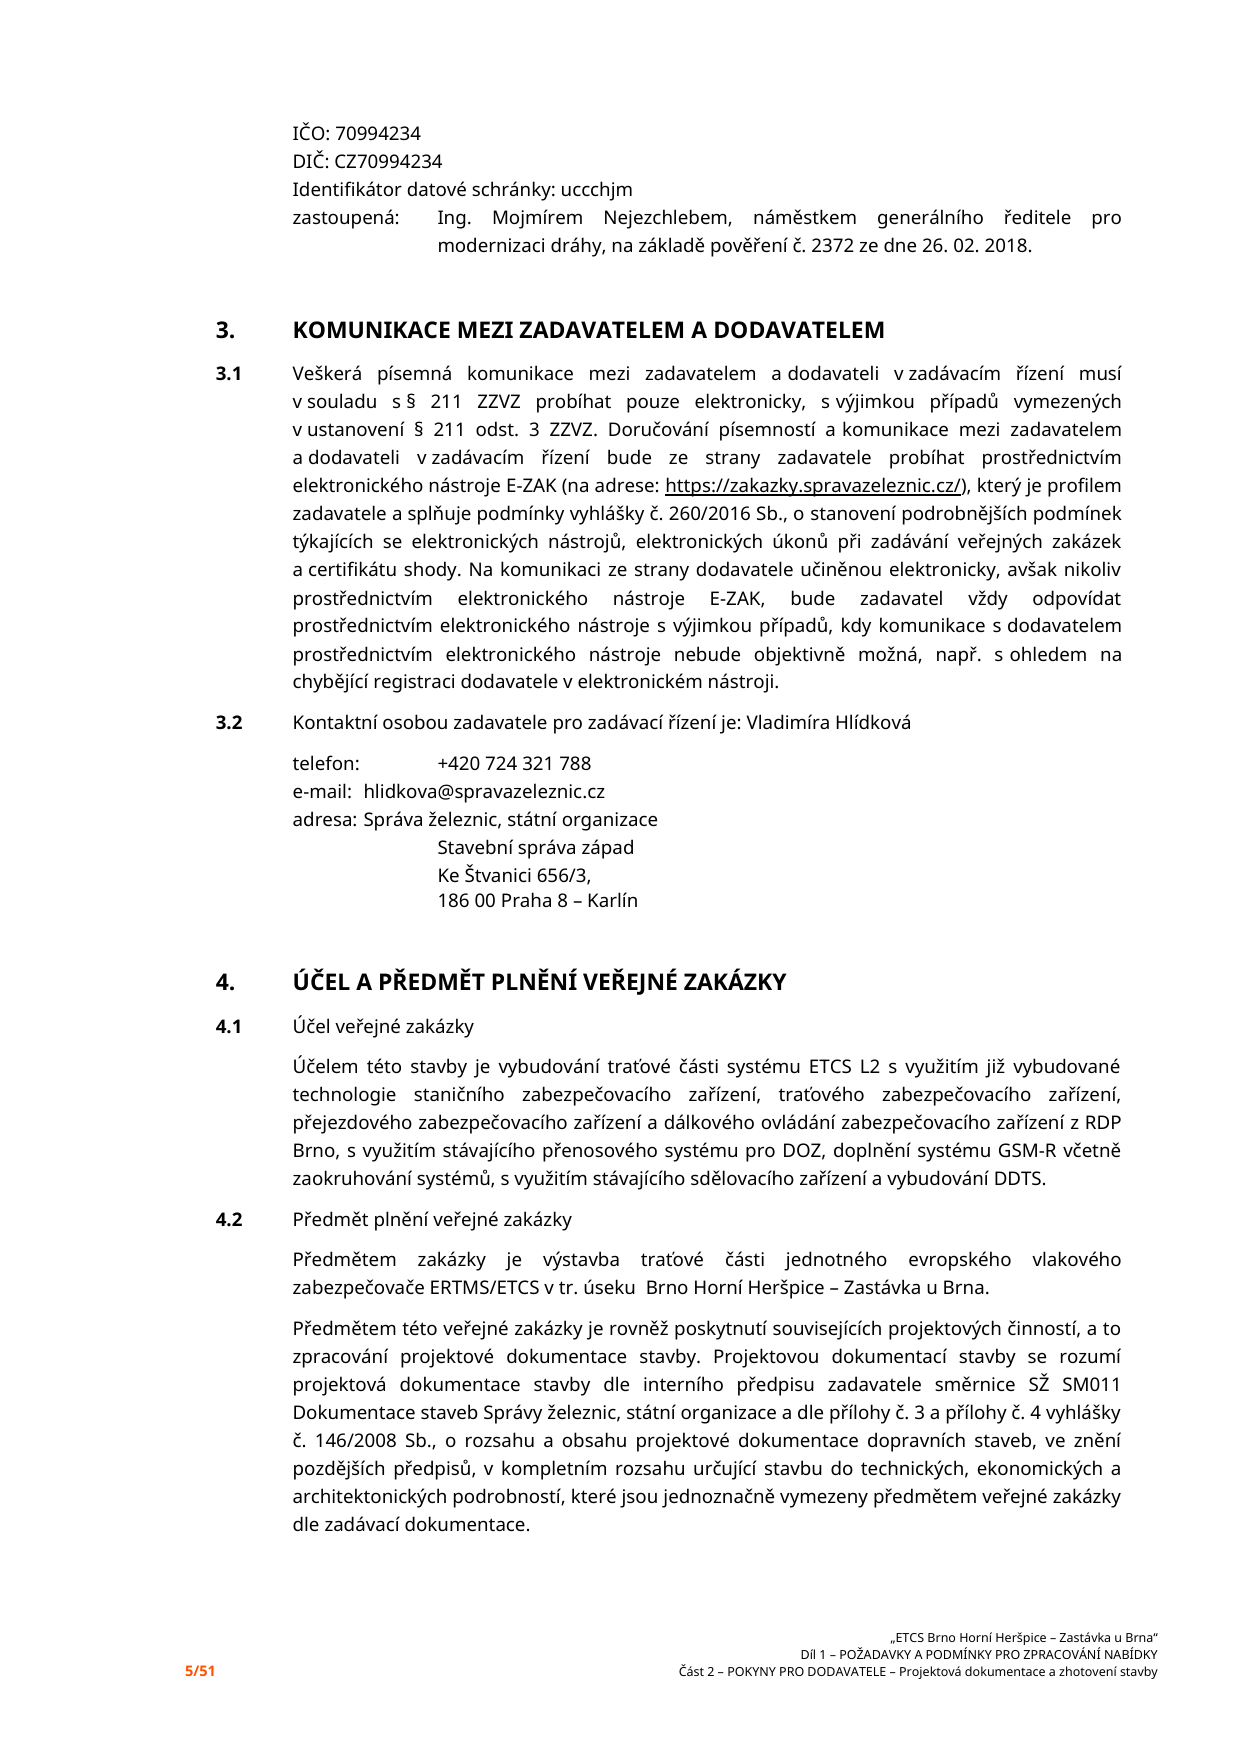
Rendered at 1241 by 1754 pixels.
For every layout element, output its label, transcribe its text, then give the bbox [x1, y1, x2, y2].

text ÚČEL a PŘEDMĚT PLNĚNÍ VEŘEJNÉ ZAKÁZKY [216, 966, 1122, 997]
text DIČ: CZ70994234 [292, 149, 1122, 174]
text Veškerá písemná komunikace mezi zadavatelem a dodavateli v zadávacím řízení musí v souladu s § 211 ZZVZ probíhat pouze elektronicky, s výjimkou případů vymezených v ustanovení § 211 odst. 3 ZZVZ. Doručování písemností a komunikace mezi zadavatelem a dodavateli v zadávacím řízení bude ze strany zadavatele probíhat prostřednictvím elektronického nástroje E-ZAK (na adrese: https://zakazky.spravazeleznic.cz/), který je profilem zadavatele a splňuje podmínky vyhlášky č. 260/2016 Sb., o stanovení podrobnějších podmínek týkajících se elektronických nástrojů, elektronických úkonů při zadávání veřejných zakázek a certifikátu shody. Na komunikaci ze strany dodavatele učiněnou elektronicky, avšak nikoliv prostřednictvím elektronického nástroje E-ZAK, bude zadavatel vždy odpovídat prostřednictvím elektronického nástroje s výjimkou případů, kdy komunikace s dodavatelem prostřednictvím elektronického nástroje nebude objektivně možná, např. s ohledem na chybějící registraci dodavatele v elektronickém nástroji. [216, 361, 1122, 694]
text KOMUNIKACE MEZI ZADAVATELEM a DODAVATELEM [216, 314, 1122, 345]
text Předmět plnění veřejné zakázky [216, 1206, 1122, 1232]
text adresa: Správa železnic, státní organizace [292, 806, 1122, 831]
text Účel veřejné zakázky [216, 1013, 1122, 1038]
text Předmětem zakázky je výstavba traťové části jednotného evropského vlakového zabezpečovače ERTMS/ETCS v tr. úseku Brno Horní Heršpice – Zastávka u Brna. [292, 1247, 1122, 1300]
text Stavební správa západ [292, 834, 1122, 859]
text 186 00 Praha 8 – Karlín [363, 887, 1122, 913]
text Účelem této stavby je vybudování traťové části systému ETCS L2 s využitím již vybudované technologie staničního zabezpečovacího zařízení, traťového zabezpečovacího zařízení, přejezdového zabezpečovacího zařízení a dálkového ovládání zabezpečovacího zařízení z RDP Brno, s využitím stávajícího přenosového systému pro DOZ, doplnění systému GSM-R včetně zaokruhování systémů, s využitím stávajícího sdělovacího zařízení a vybudování DDTS. [292, 1053, 1122, 1191]
text telefon: +420 724 321 788 [292, 750, 1122, 775]
text IČO: 70994234 [292, 121, 1122, 146]
text e-mail: hlidkova@spravazeleznic.cz [292, 778, 1122, 803]
text Předmětem této veřejné zakázky je rovněž poskytnutí souvisejících projektových činností, a to zpracování projektové dokumentace stavby. Projektovou dokumentací stavby se rozumí projektová dokumentace stavby dle interního předpisu zadavatele směrnice SŽ SM011 Dokumentace staveb Správy železnic, státní organizace a dle přílohy č. 3 a přílohy č. 4 vyhlášky č. 146/2008 Sb., o rozsahu a obsahu projektové dokumentace dopravních staveb, ve znění pozdějších předpisů, v kompletním rozsahu určující stavbu do technických, ekonomických a architektonických podrobností, které jsou jednoznačně vymezeny předmětem veřejné zakázky dle zadávací dokumentace. [292, 1315, 1122, 1537]
text zastoupená: Ing. Mojmírem Nejezchlebem, náměstkem generálního ředitele pro modernizaci dráhy, na základě pověření č. 2372 ze dne 26. 02. 2018. [292, 205, 1122, 258]
text Kontaktní osobou zadavatele pro zadávací řízení je: Vladimíra Hlídková [216, 709, 1122, 735]
text Identifikátor datové schránky: uccchjm [292, 177, 1122, 202]
text Ke Štvanici 656/3, [216, 862, 1122, 887]
